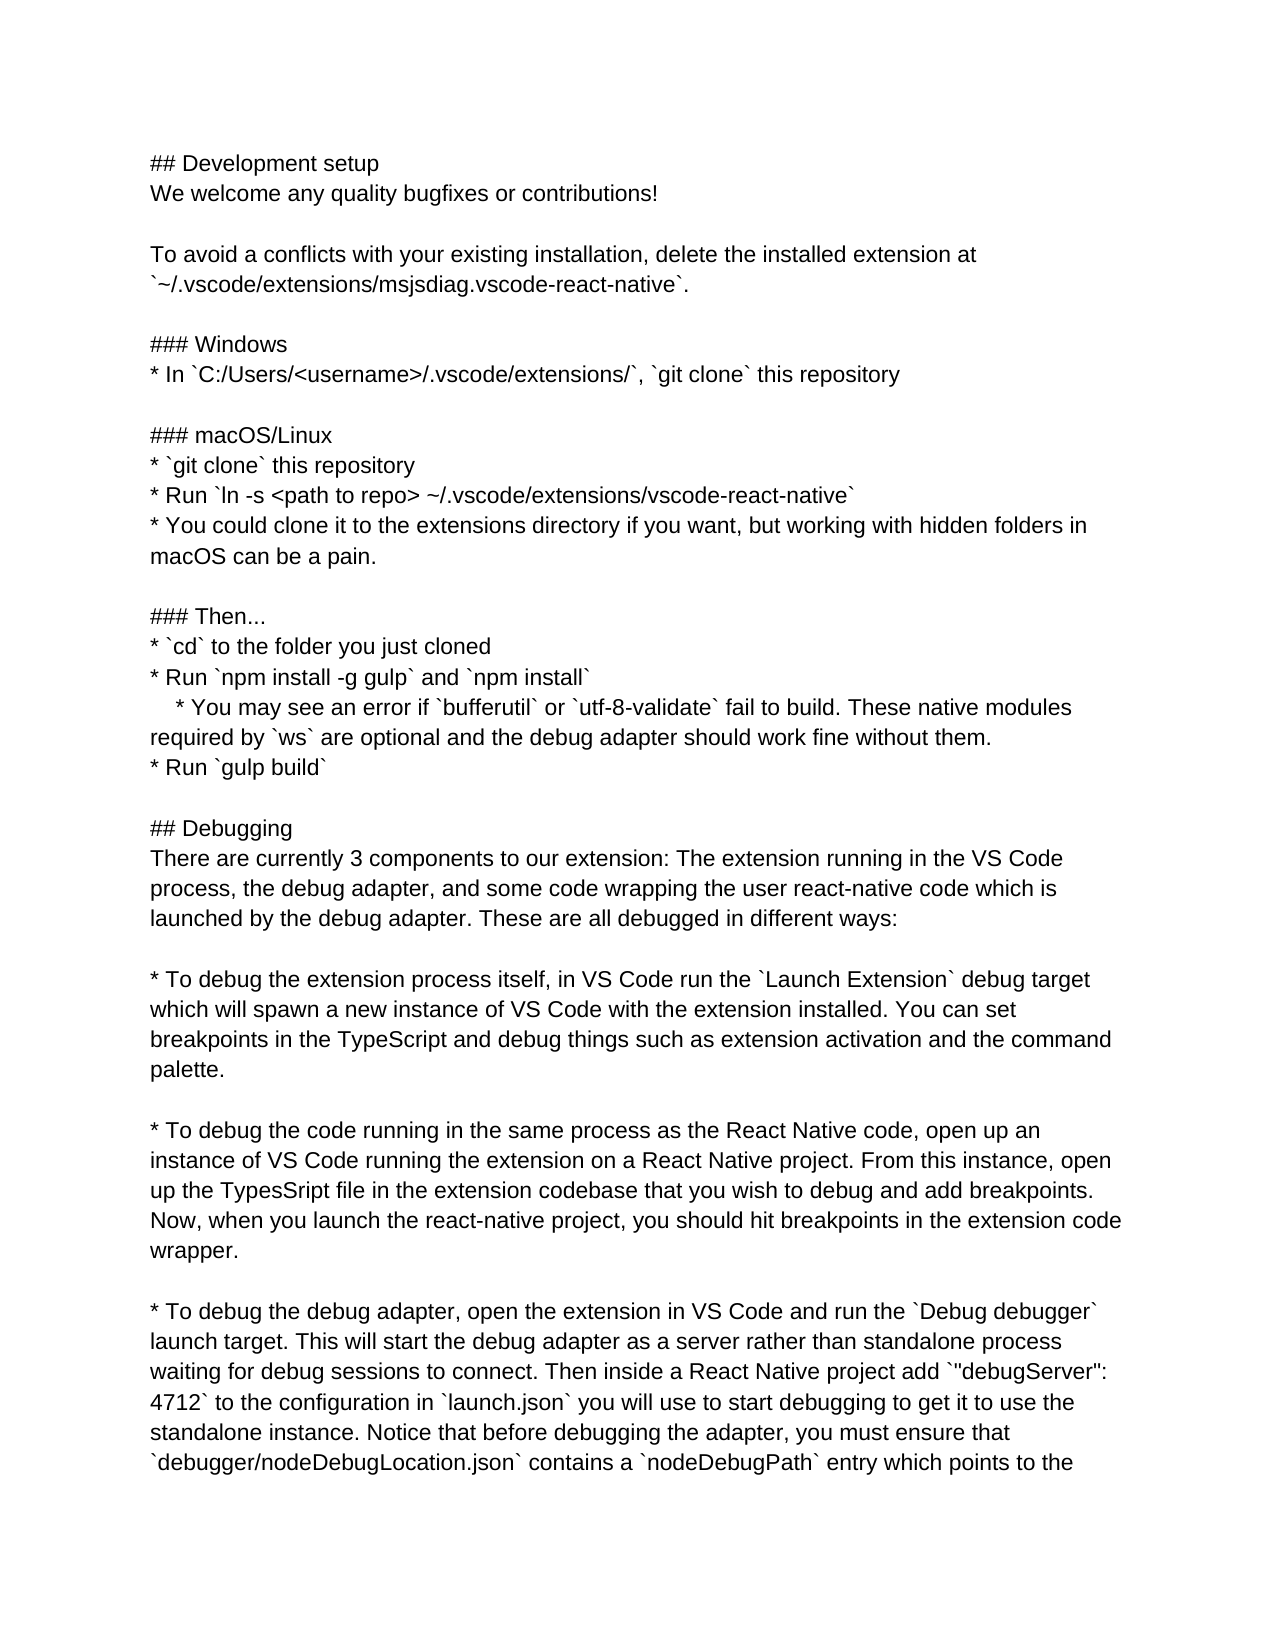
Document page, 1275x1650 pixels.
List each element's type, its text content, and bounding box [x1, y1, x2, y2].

text ### macOS/Linux [150, 422, 1125, 448]
text * To debug the extension process itself, in VS Code run the `Launch Extension` debug target which will spawn a new instance of VS Code with the extension installed. You can set breakpoints in the TypeScript and debug things such as extension activation and the command palette. [150, 966, 1125, 1083]
text * Run `gulp build` [150, 754, 1125, 781]
text * In `C:/Users/<username>/.vscode/extensions/`, `git clone` this repository [150, 361, 1125, 388]
text * To debug the code running in the same process as the React Native code, open up an instance of VS Code running the extension on a React Native project. From this instance, open up the TypesSript file in the extension codebase that you wish to debug and add breakpoints. Now, when you launch the react-native project, you should hit breakpoints in the extension code wrapper. [150, 1117, 1125, 1264]
text * `git clone` this repository [150, 452, 1125, 478]
text ## Debugging [150, 814, 1125, 841]
text * `cd` to the folder you just cloned [150, 633, 1125, 660]
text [150, 1298, 1125, 1475]
text * Run `npm install -g gulp` and `npm install` [150, 663, 1125, 690]
text To avoid a conflicts with your existing installation, delete the installed extension at `~/.vscode/extensions/msjsdiag.vscode-react-native`. [150, 241, 1125, 297]
text ### Then... [150, 603, 1125, 629]
text * You could clone it to the extensions directory if you want, but working with hidden folders in macOS can be a pain. [150, 512, 1125, 569]
text * Run `ln -s <path to repo> ~/.vscode/extensions/vscode-react-native` [150, 482, 1125, 509]
text * You may see an error if `bufferutil` or `utf-8-validate` fail to build. These native modules required by `ws` are optional and the debug adapter should work fine without them. [150, 694, 1125, 750]
text ## Development setup [150, 150, 1125, 176]
text There are currently 3 components to our extension: The extension running in the VS Code process, the debug adapter, and some code wrapping the user react-native code which is launched by the debug adapter. These are all debugged in different ways: [150, 845, 1125, 932]
text We welcome any quality bugfixes or contributions! [150, 180, 1125, 207]
text ### Windows [150, 331, 1125, 358]
